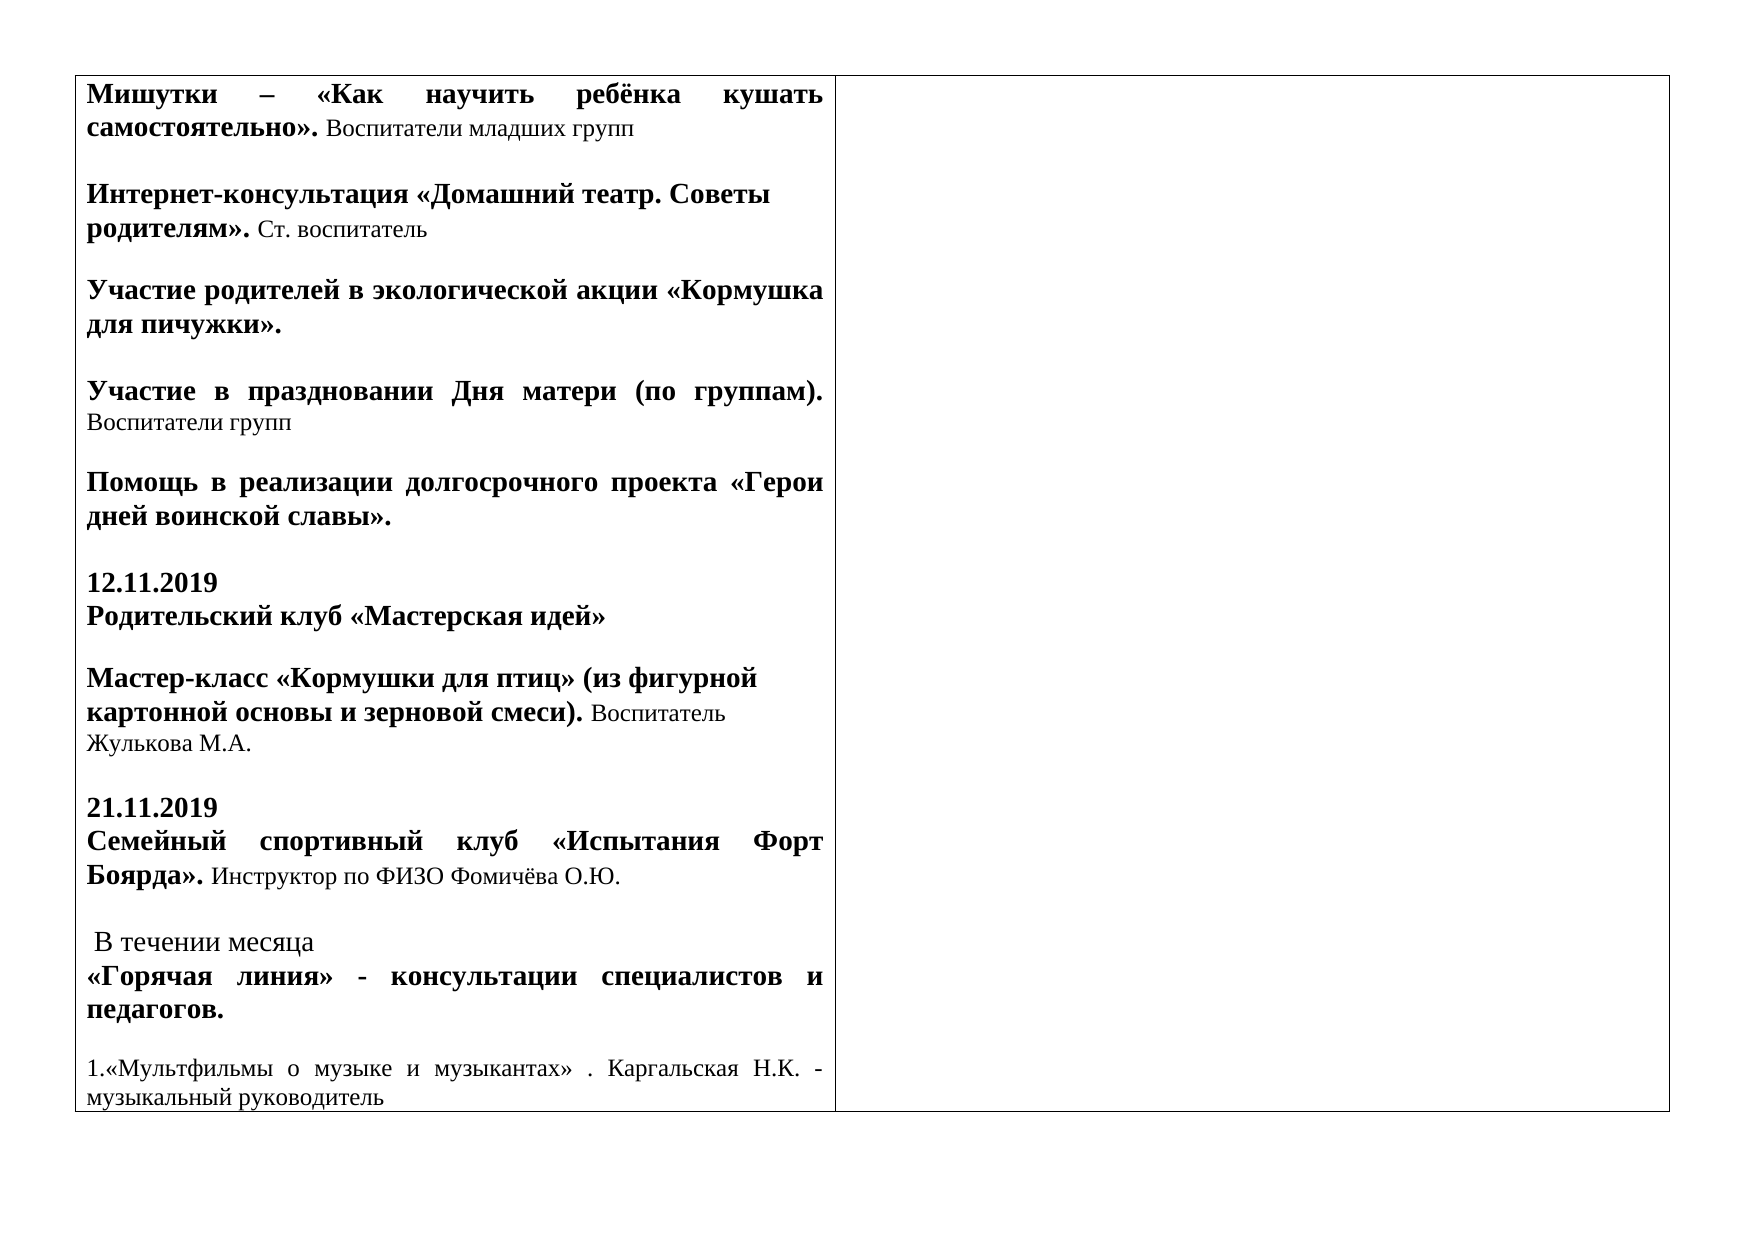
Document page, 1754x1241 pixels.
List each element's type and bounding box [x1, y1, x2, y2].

table_cell [836, 76, 1669, 1111]
table_cell [76, 76, 835, 1111]
